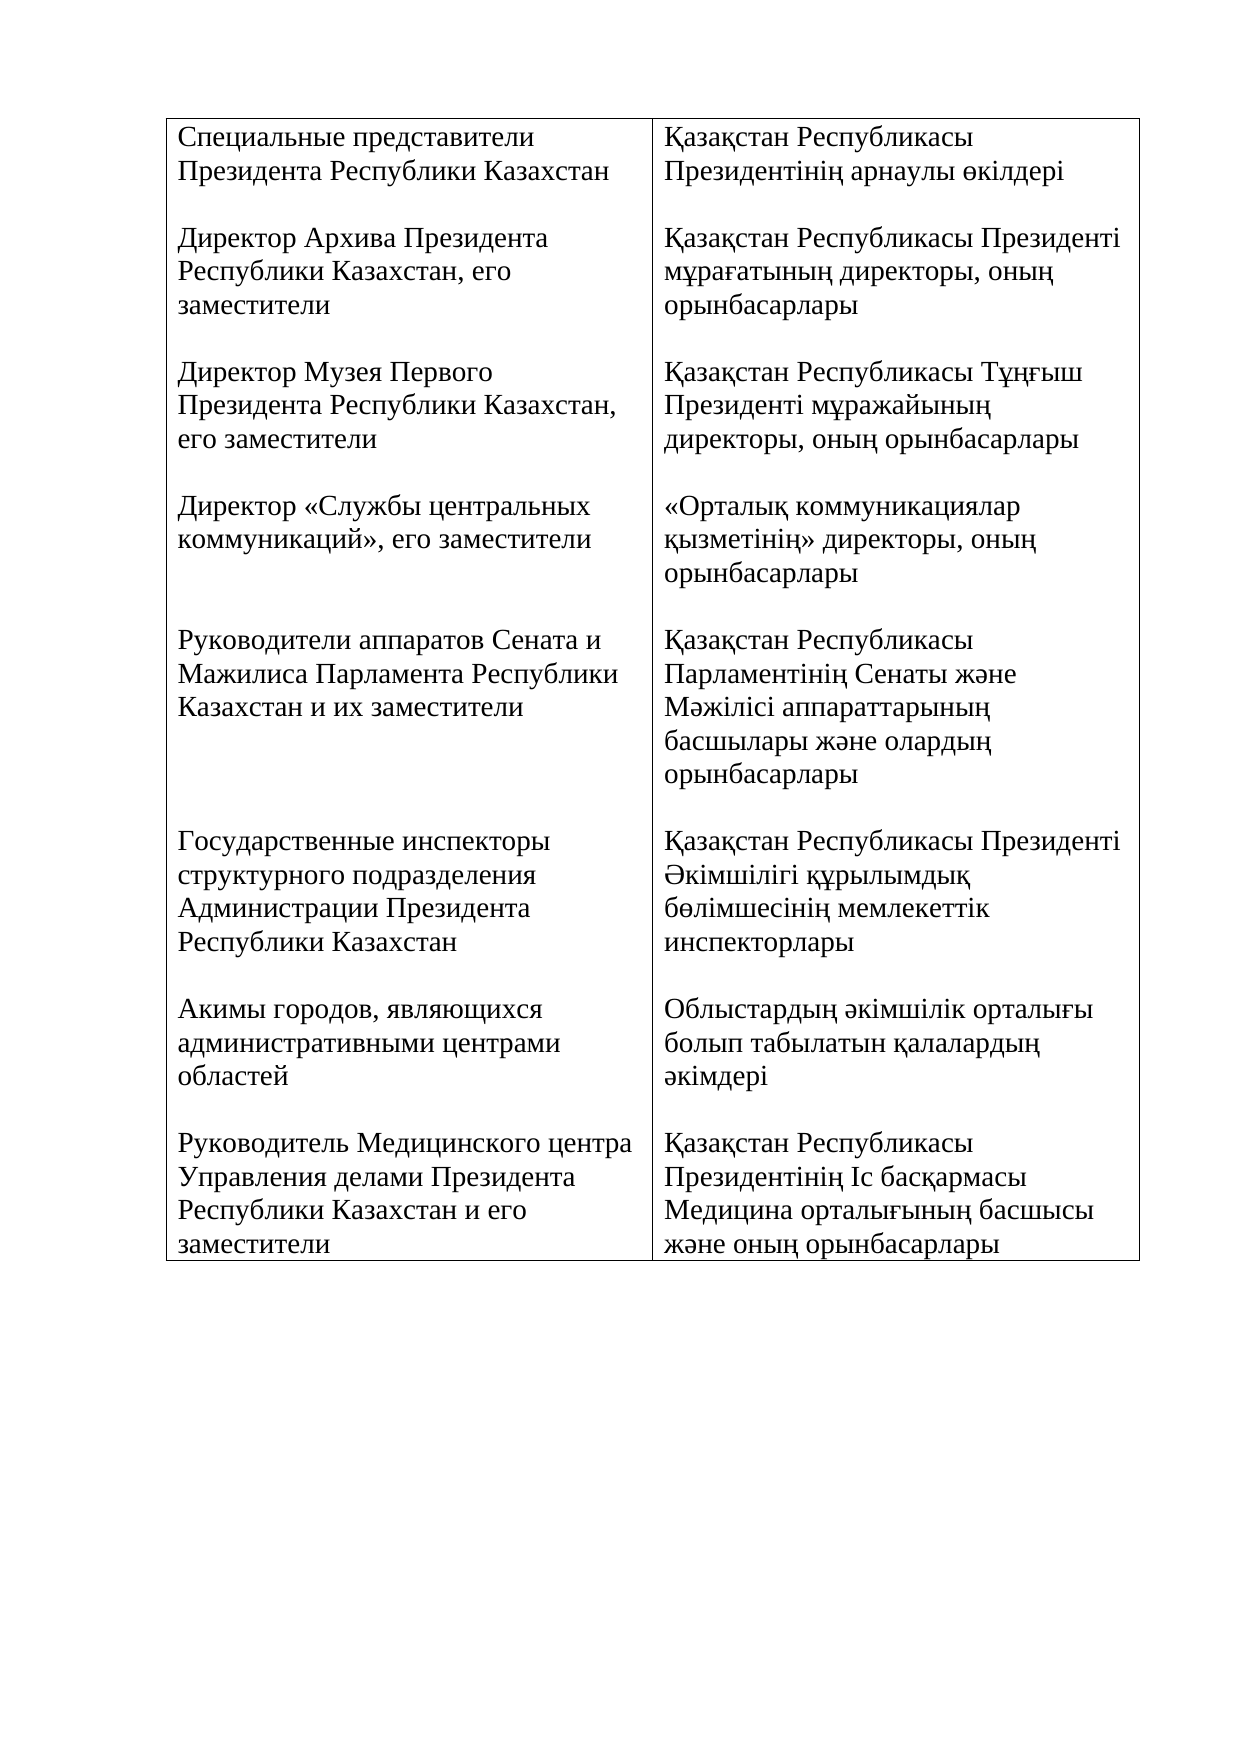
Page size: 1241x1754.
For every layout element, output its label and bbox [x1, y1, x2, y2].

table_header [167, 119, 652, 1259]
table_header [653, 119, 1139, 1259]
